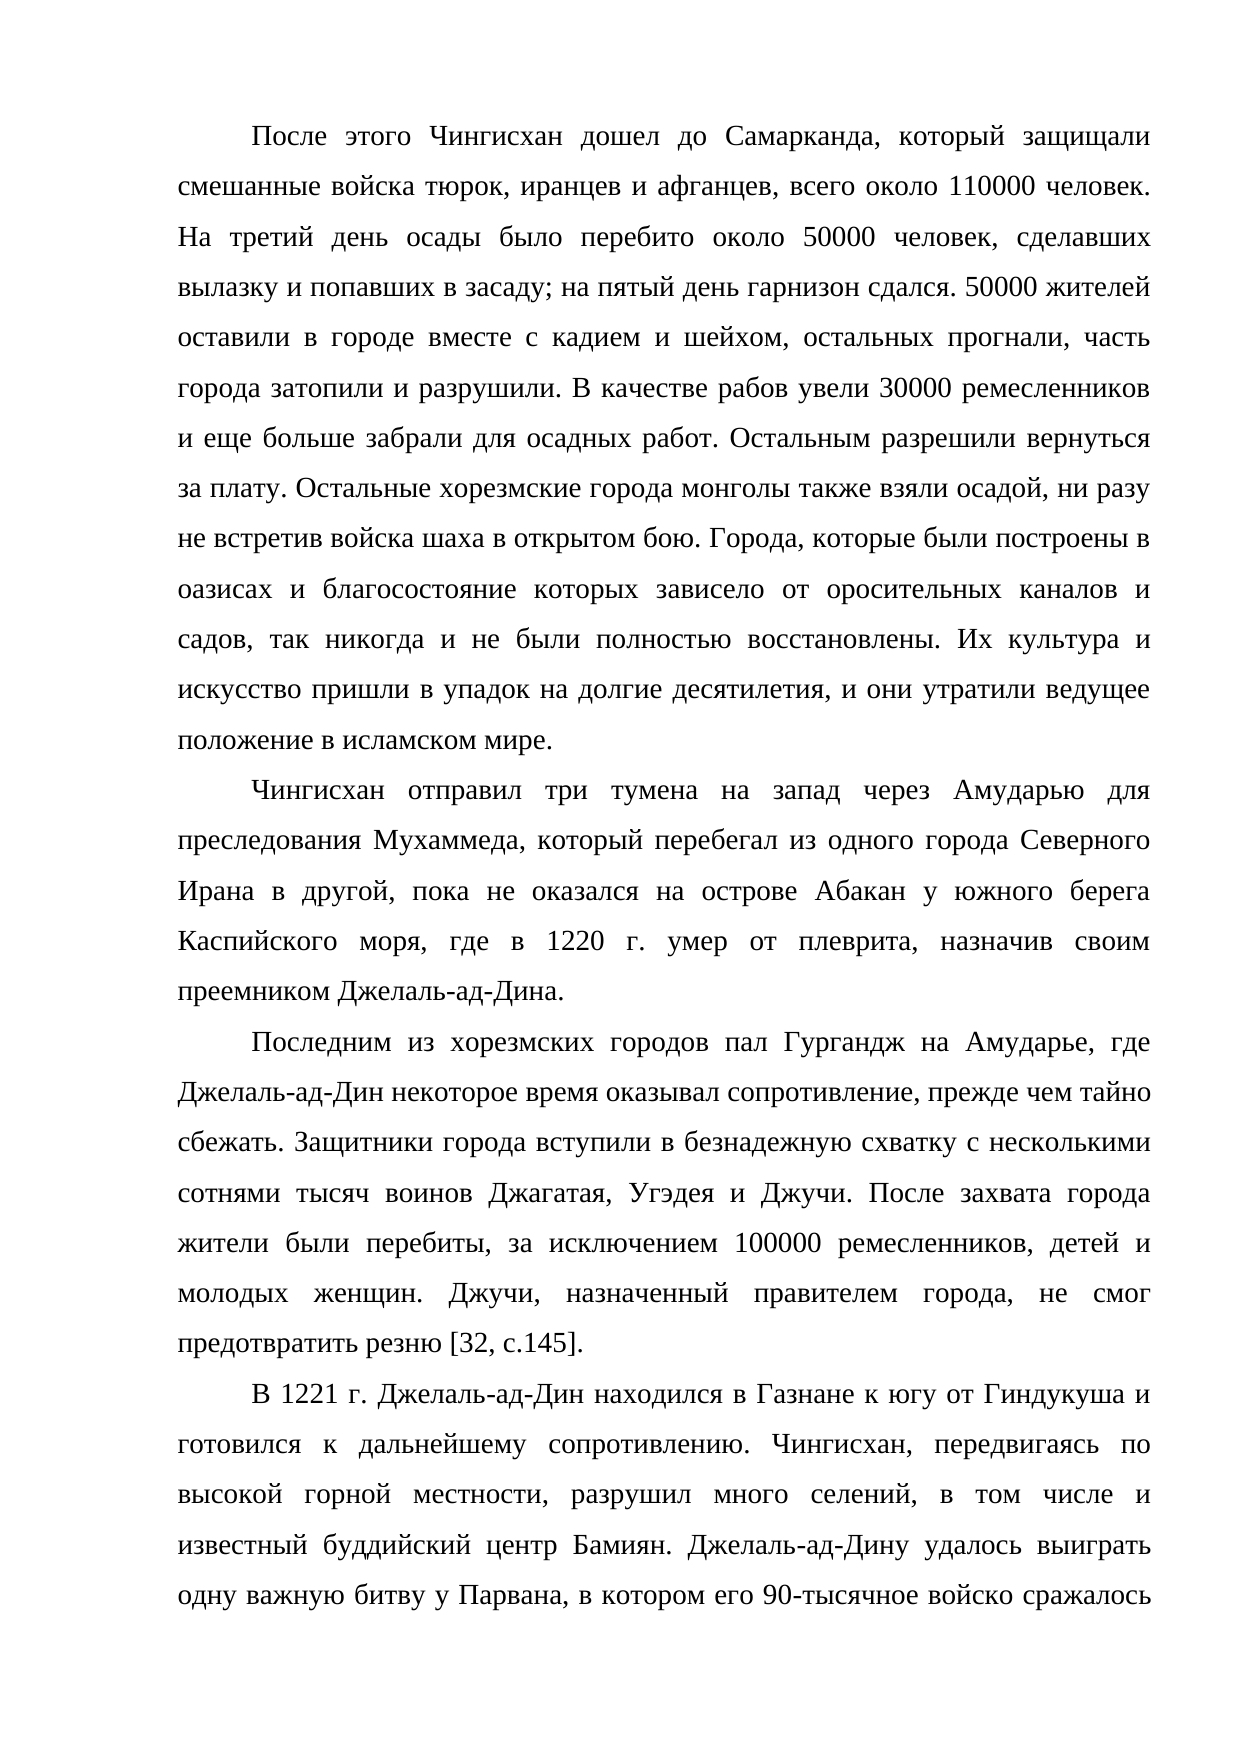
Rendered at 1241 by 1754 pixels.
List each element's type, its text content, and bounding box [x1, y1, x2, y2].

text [177, 1376, 1152, 1611]
text Последним из хорезмских городов пал Гургандж на Амударье, где Джелаль-ад-Дин некоторое время оказывал сопротивление, прежде чем тайно сбежать. Защитники города вступили в безнадежную схватку с несколькими сотнями тысяч воинов Джагатая, Угэдея и Джучи. После захвата города жители были перебиты, за исключением 100000 ремесленников, детей и молодых женщин. Джучи, назначенный правителем города, не смог предотвратить резню [32, с.145]. [177, 1024, 1152, 1359]
text После этого Чингисхан дошел до Самарканда, который защищали смешанные войска тюрок, иранцев и афганцев, всего около 110000 человек. На третий день осады было перебито около 50000 человек, сделавших вылазку и попавших в засаду; на пятый день гарнизон сдался. 50000 жителей оставили в городе вместе с кадием и шейхом, остальных прогнали, часть города затопили и разрушили. В качестве рабов увели 30000 ремесленников и еще больше забрали для осадных работ. Остальным разрешили вернуться за плату. Остальные хорезмские города монголы также взяли осадой, ни разу не встретив войска шаха в открытом бою. Города, которые были построены в оазисах и благосостояние которых зависело от оросительных каналов и садов, так никогда и не были полностью восстановлены. Их культура и искусство пришли в упадок на долгие десятилетия, и они утратили ведущее положение в исламском мире. [177, 118, 1152, 755]
text Чингисхан отправил три тумена на запад через Амударью для преследования Мухаммеда, который перебегал из одного города Северного Ирана в другой, пока не оказался на острове Абакан у южного берега Каспийского моря, где в . умер от плеврита, назначив своим преемником Джелаль-ад-Дина. [177, 772, 1152, 1007]
